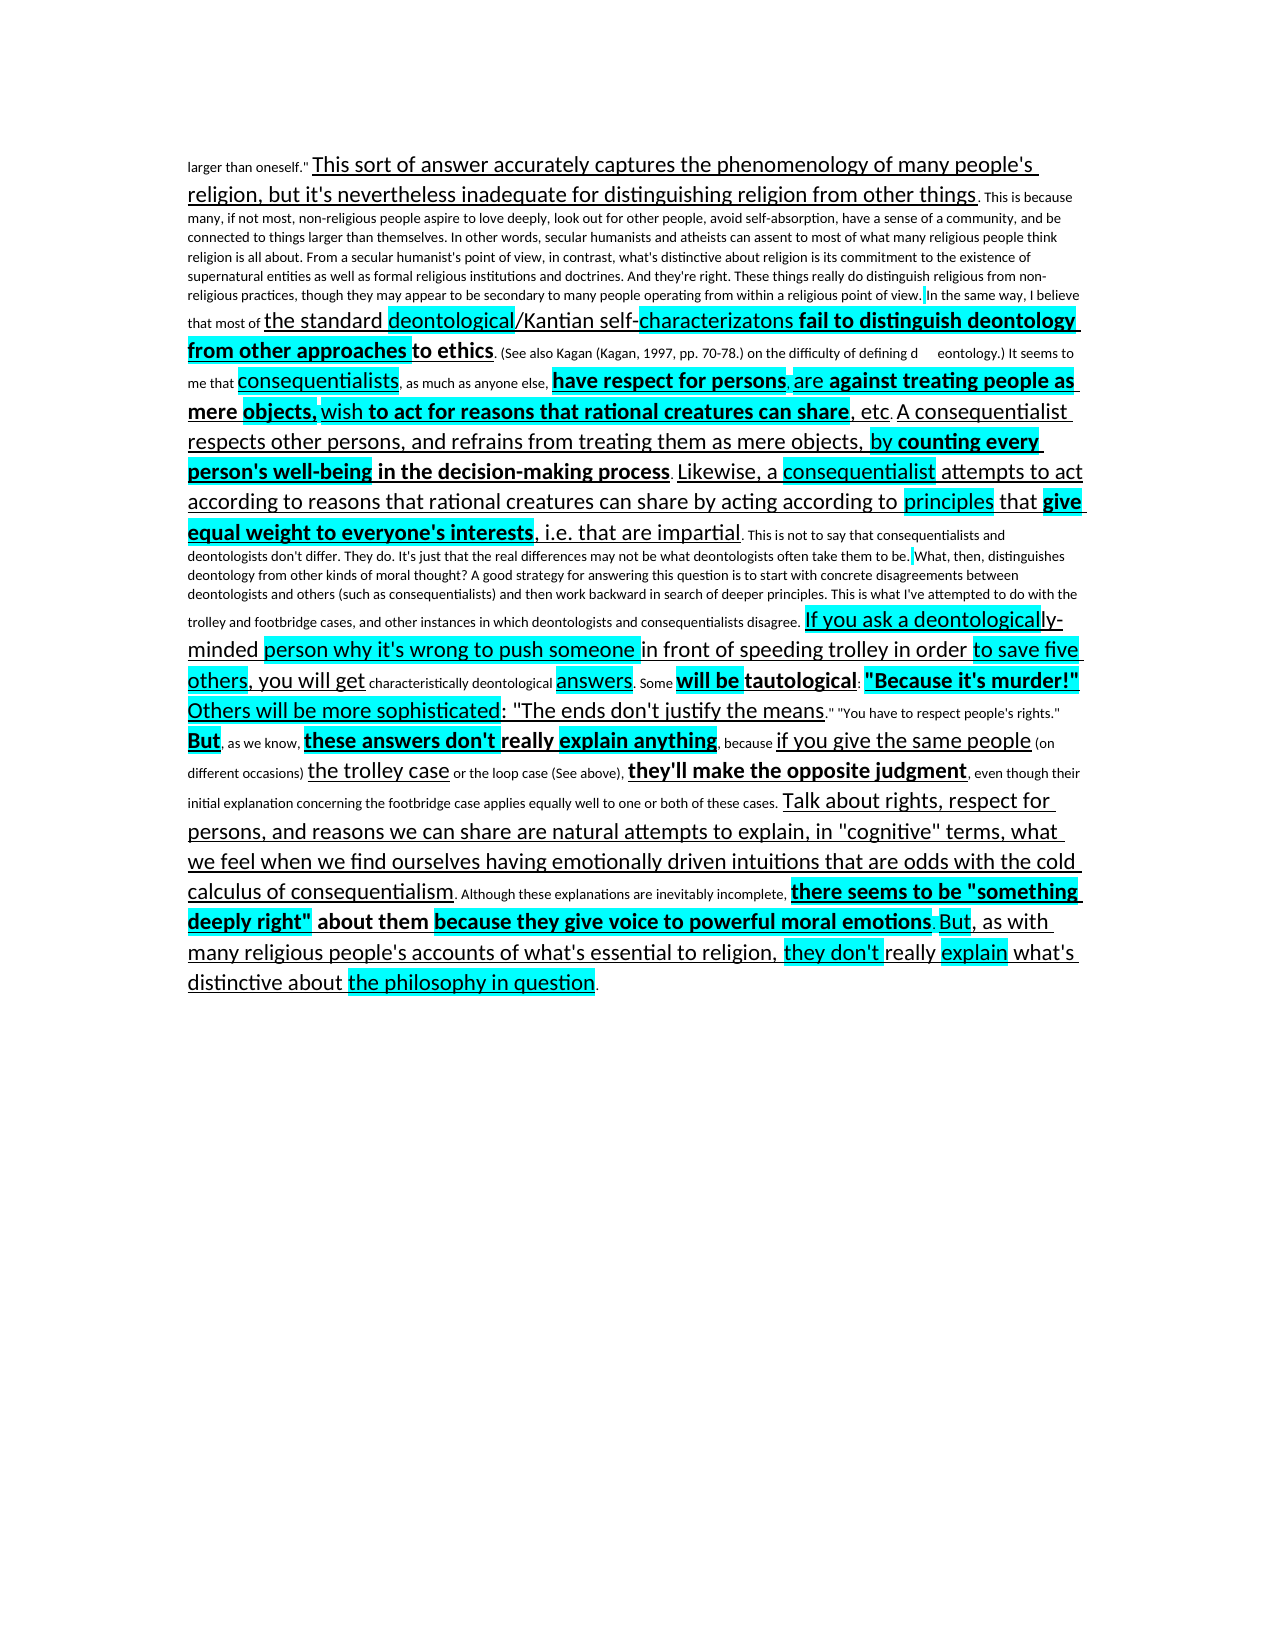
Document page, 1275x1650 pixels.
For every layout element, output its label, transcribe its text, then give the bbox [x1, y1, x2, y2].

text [187, 150, 1087, 512]
